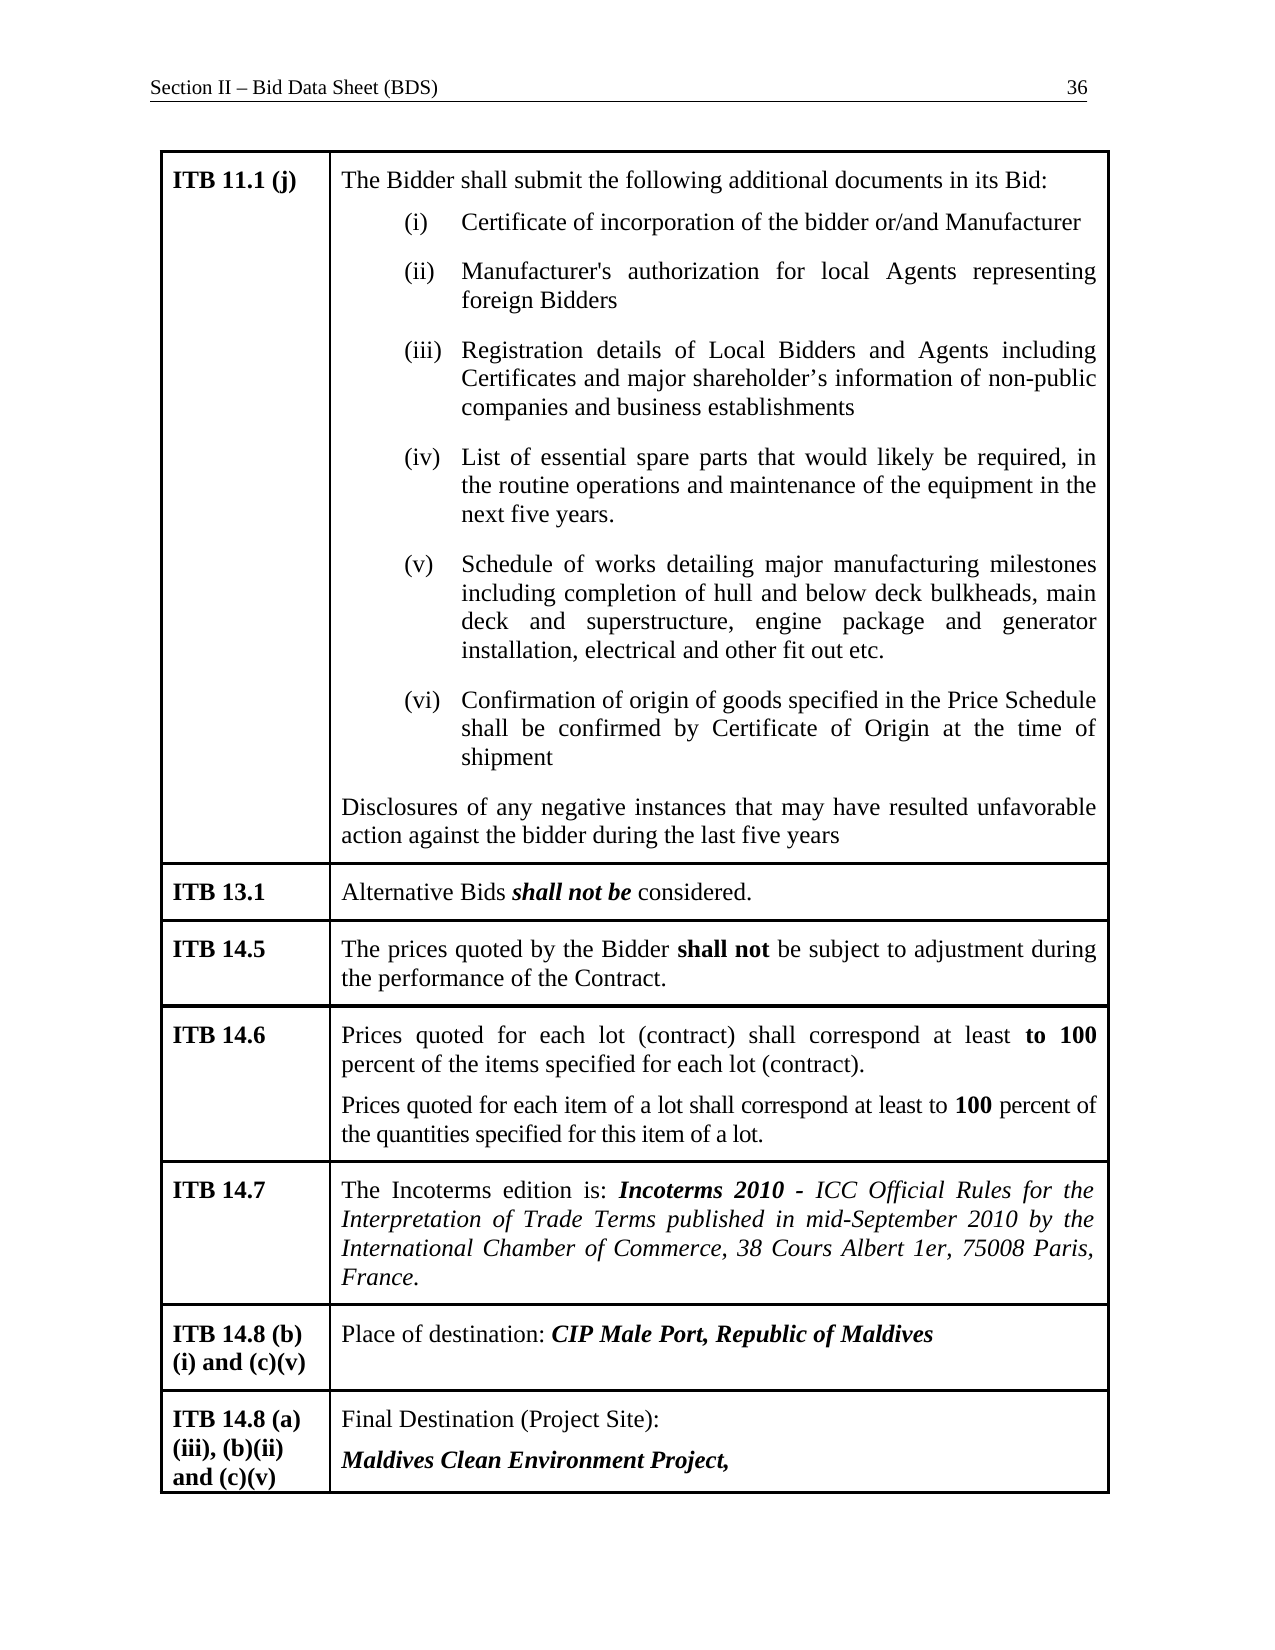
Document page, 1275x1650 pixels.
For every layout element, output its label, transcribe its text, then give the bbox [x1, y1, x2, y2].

table_cell The Incoterms edition is: Incoterms 2010 - ICC Official Rules for the Interpretation of Trade Terms published in mid-September 2010 by the International Chamber of Commerce, 38 Cours Albert 1er, 75008 Paris, France. [331, 1163, 1107, 1303]
table_cell ITB 14.5 [163, 922, 329, 1004]
table_cell Place of destination: CIP Male Port, Republic of Maldives [331, 1306, 1107, 1389]
table_cell ITB 14.8 (b)(i) and (c)(v) [163, 1306, 329, 1389]
table_cell Final Destination (Project Site): Maldives Clean Environment Project, Ministry of Environment, Male’, Republic of Maldives, [331, 1392, 1107, 1491]
table_cell ITB 14.6 [163, 1008, 329, 1160]
table_cell Prices quoted for each lot (contract) shall correspond at least to 100 percent of the items specified for each lot (contract). Prices quoted for each item of a lot shall correspond at least to 100 percent of the quantities specified for this item of a lot. [331, 1008, 1107, 1160]
table_cell The prices quoted by the Bidder shall not be subject to adjustment during the performance of the Contract. [331, 922, 1107, 1004]
table_cell ITB 14.7 [163, 1163, 329, 1303]
table_cell Alternative Bids shall not be considered. [331, 865, 1107, 919]
table_cell ITB 11.1 (j) [163, 153, 329, 862]
table_cell ITB 13.1 [163, 865, 329, 919]
table_cell ITB 14.8 (a)(iii), (b)(ii) and (c)(v) [163, 1392, 329, 1491]
table_cell The Bidder shall submit the following additional documents in its Bid: Certificate of incorporation of the bidder or/and Manufacturer Manufacturer's authorization for local Agents representing foreign Bidders Registration details of Local Bidders and Agents including Certificates and major shareholder’s information of non-public companies and business establishments List of essential spare parts that would likely be required, in the routine operations and maintenance of the equipment in the next five years. Schedule of works detailing major manufacturing milestones including completion of hull and below deck bulkheads, main deck and superstructure, engine package and generator installation, electrical and other fit out etc. Confirmation of origin of goods specified in the Price Schedule shall be confirmed by Certificate of Origin at the time of shipment Disclosures of any negative instances that may have resulted unfavorable action against the bidder during the last five years [331, 153, 1107, 862]
